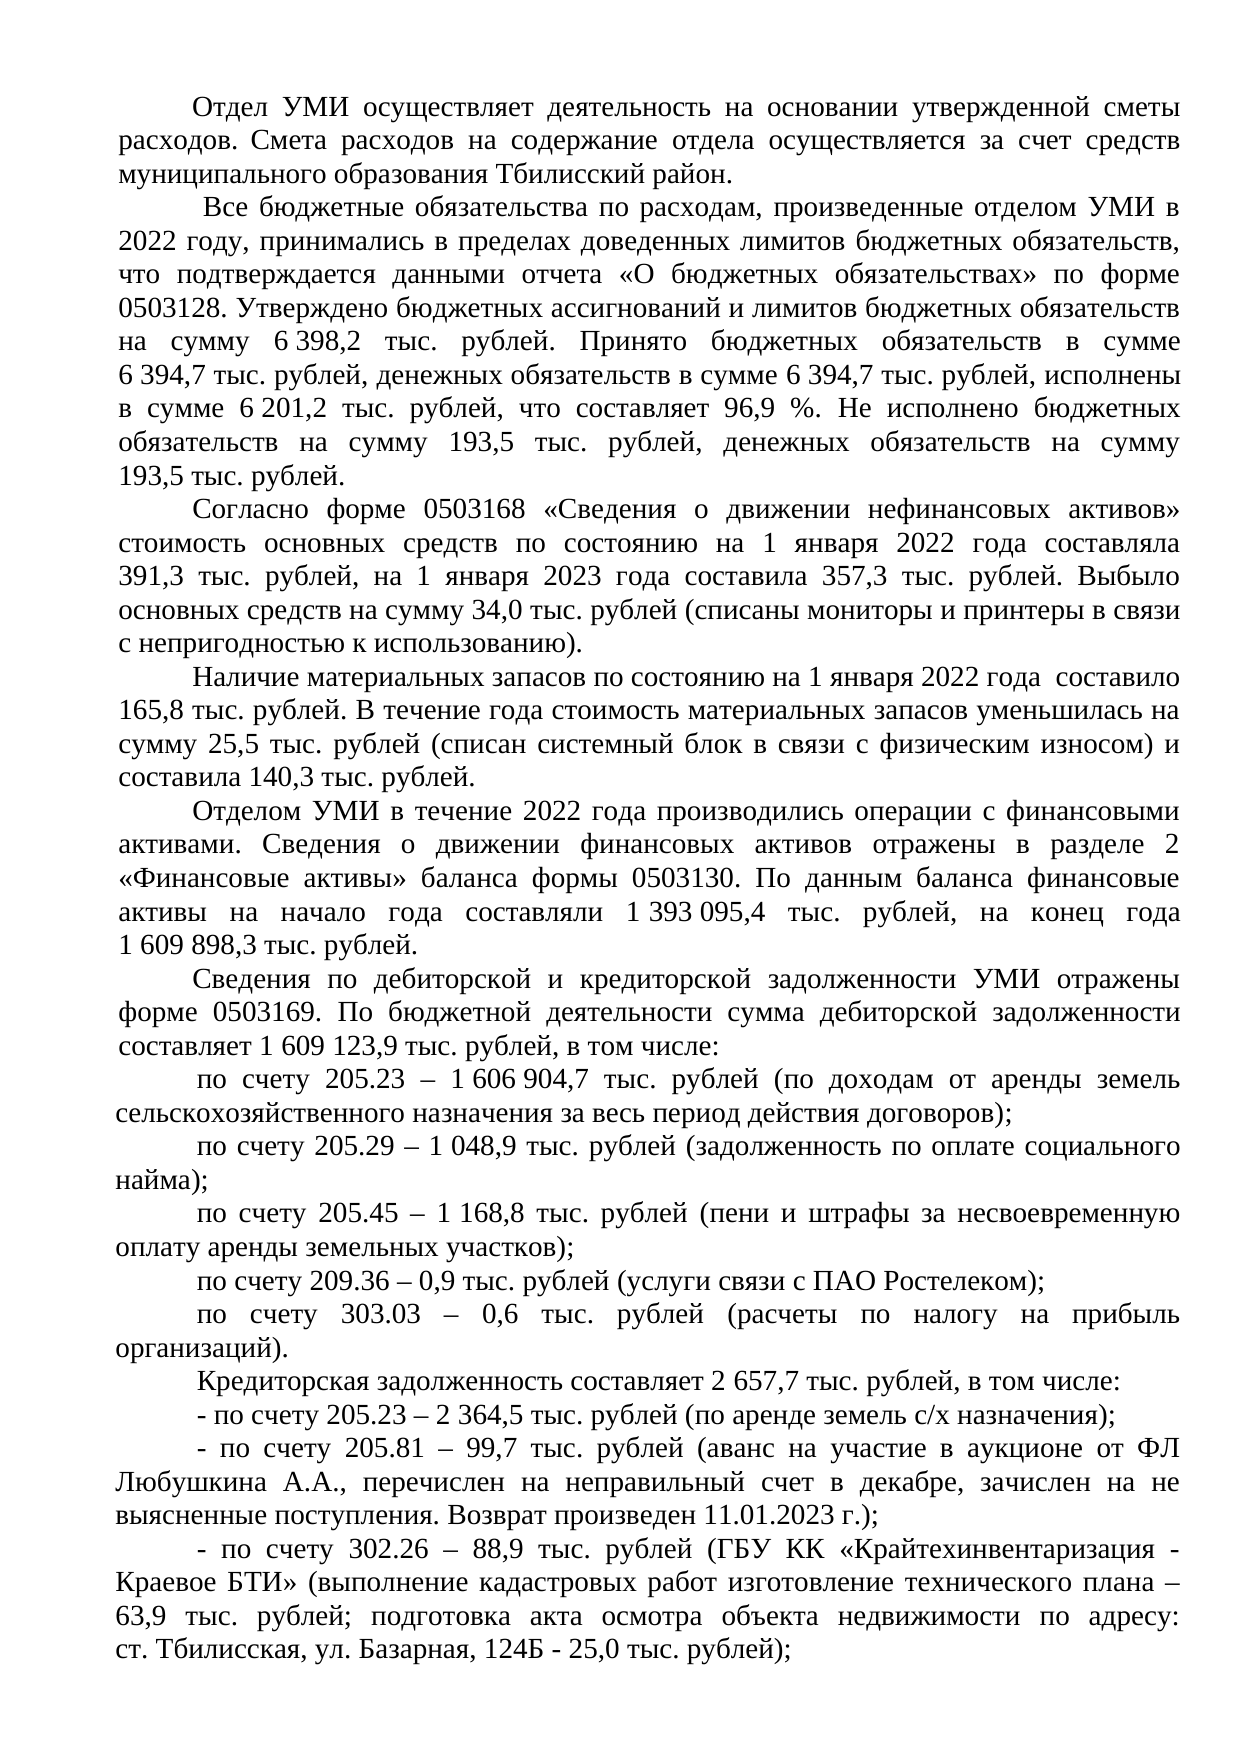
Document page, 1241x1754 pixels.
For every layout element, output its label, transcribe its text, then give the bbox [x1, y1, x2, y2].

text - по счету 205.81 – 99,7 тыс. рублей (аванс на участие в аукционе от ФЛ Любушкина А.А., перечислен на неправильный счет в декабре, зачислен на не выясненные поступления. Возврат произведен 11.01.2023 г.); [115, 1430, 1181, 1531]
text по счету 209.36 – 0,9 тыс. рублей (услуги связи с ПАО Ростелеком); [115, 1263, 1181, 1296]
text по счету 205.29 – 1 048,9 тыс. рублей (задолженность по оплате социального найма); [115, 1128, 1181, 1196]
text Кредиторская задолженность составляет 2 657,7 тыс. рублей, в том числе: [115, 1363, 1181, 1397]
text по счету 205.23 – 1 606 904,7 тыс. рублей (по доходам от аренды земель сельскохозяйственного назначения за весь период действия договоров); [115, 1061, 1181, 1128]
text по счету 303.03 – 0,6 тыс. рублей (расчеты по налогу на прибыль организаций). [115, 1296, 1181, 1363]
text - по счету 302.26 – 88,9 тыс. рублей (ГБУ КК «Крайтехинвентаризация - Краевое БТИ» (выполнение кадастровых работ изготовление технического плана – 63,9 тыс. рублей; подготовка акта осмотра объекта недвижимости по адресу: ст. Тбилисская, ул. Базарная, 124Б - 25,0 тыс. рублей); [115, 1531, 1181, 1665]
text Отделом УМИ в течение 2022 года производились операции с финансовыми активами. Сведения о движении финансовых активов отражены в разделе 2 «Финансовые активы» баланса формы 0503130. По данным баланса финансовые активы на начало года составляли 1 393 095,4 тыс. рублей, на конец года 1 609 898,3 тыс. рублей. [118, 793, 1181, 961]
text - по счету 205.23 – 2 364,5 тыс. рублей (по аренде земель с/х назначения); [115, 1397, 1181, 1430]
text Все бюджетные обязательства по расходам, произведенные отделом УМИ в 2022 году, принимались в пределах доведенных лимитов бюджетных обязательств, что подтверждается данными отчета «О бюджетных обязательствах» по форме 0503128. Утверждено бюджетных ассигнований и лимитов бюджетных обязательств на сумму 6 398,2 тыс. рублей. Принято бюджетных обязательств в сумме 6 394,7 тыс. рублей, денежных обязательств в сумме 6 394,7 тыс. рублей, исполнены в сумме 6 201,2 тыс. рублей, что составляет 96,9 %. Не исполнено бюджетных обязательств на сумму 193,5 тыс. рублей, денежных обязательств на сумму 193,5 тыс. рублей. [118, 189, 1181, 491]
text Наличие материальных запасов по состоянию на 1 января 2022 года составило 165,8 тыс. рублей. В течение года стоимость материальных запасов уменьшилась на сумму 25,5 тыс. рублей (списан системный блок в связи с физическим износом) и составила 140,3 тыс. рублей. [118, 659, 1181, 793]
text Отдел УМИ осуществляет деятельность на основании утвержденной сметы расходов. Смета расходов на содержание отдела осуществляется за счет средств муниципального образования Тбилисский район. [118, 89, 1181, 189]
text по счету 205.45 – 1 168,8 тыс. рублей (пени и штрафы за несвоевременную оплату аренды земельных участков); [115, 1196, 1181, 1263]
text Сведения по дебиторской и кредиторской задолженности УМИ отражены форме 0503169. По бюджетной деятельности сумма дебиторской задолженности составляет 1 609 123,9 тыс. рублей, в том числе: [118, 961, 1181, 1061]
text Согласно форме 0503168 «Сведения о движении нефинансовых активов» стоимость основных средств по состоянию на 1 января 2022 года составляла 391,3 тыс. рублей, на 1 января 2023 года составила 357,3 тыс. рублей. Выбыло основных средств на сумму 34,0 тыс. рублей (списаны мониторы и принтеры в связи с непригодностью к использованию). [118, 491, 1181, 659]
